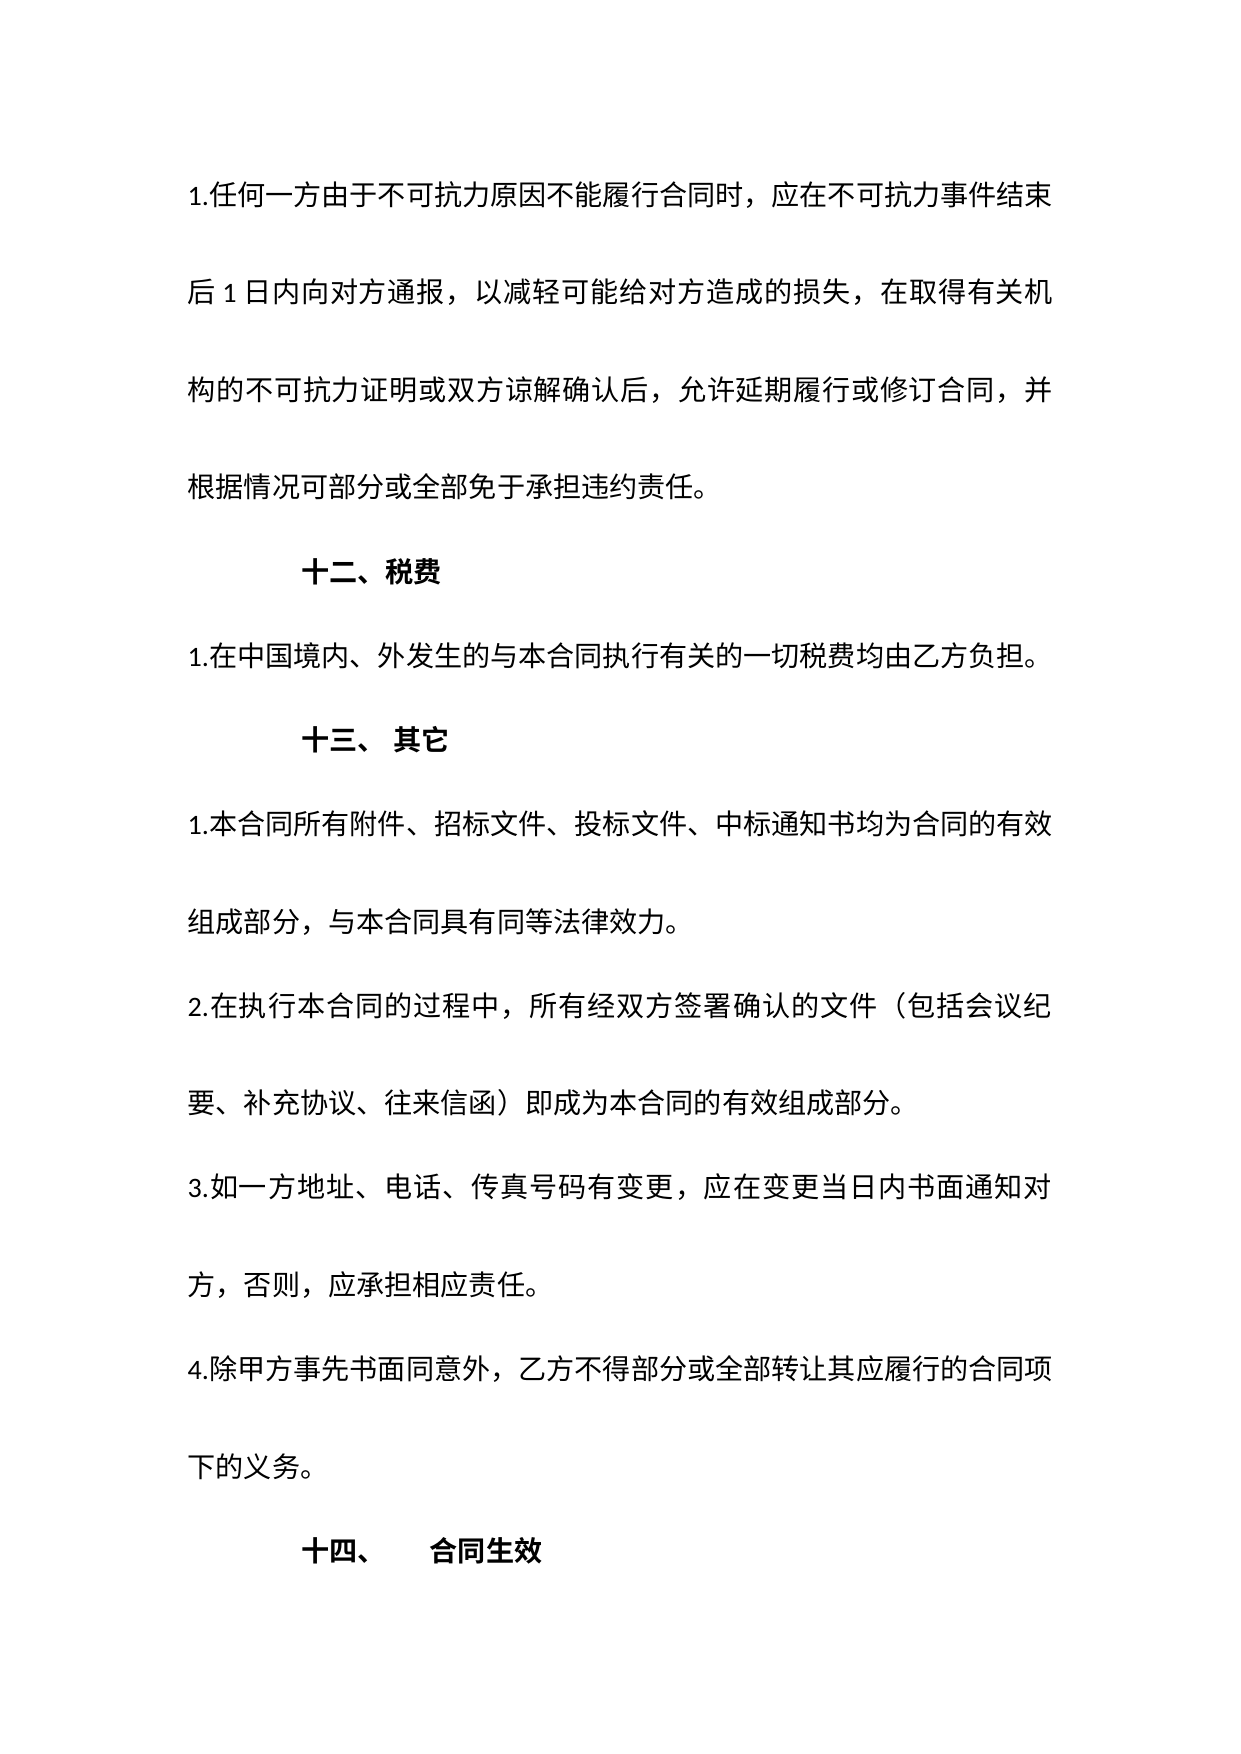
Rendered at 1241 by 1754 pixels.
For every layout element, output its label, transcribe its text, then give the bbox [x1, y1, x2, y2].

text 十四、 合同生效 [301, 1518, 1053, 1583]
text 1.任何一方由于不可抗力原因不能履行合同时，应在不可抗力事件结束后1日内向对方通报，以减轻可能给对方造成的损失，在取得有关机构的不可抗力证明或双方谅解确认后，允许延期履行或修订合同，并根据情况可部分或全部免于承担违约责任。 [187, 162, 1053, 519]
text 1.在中国境内、外发生的与本合同执行有关的一切税费均由乙方负担。 [187, 623, 1053, 688]
text 4.除甲方事先书面同意外，乙方不得部分或全部转让其应履行的合同项下的义务。 [187, 1336, 1053, 1499]
text 2.在执行本合同的过程中，所有经双方签署确认的文件（包括会议纪要、补充协议、往来信函）即成为本合同的有效组成部分。 [187, 973, 1053, 1135]
text 十二、税费 [301, 539, 1053, 604]
text 1.本合同所有附件、招标文件、投标文件、中标通知书均为合同的有效组成部分，与本合同具有同等法律效力。 [187, 791, 1053, 954]
text 十三、 其它 [301, 707, 1053, 772]
text 3.如一方地址、电话、传真号码有变更，应在变更当日内书面通知对方，否则，应承担相应责任。 [187, 1154, 1053, 1317]
